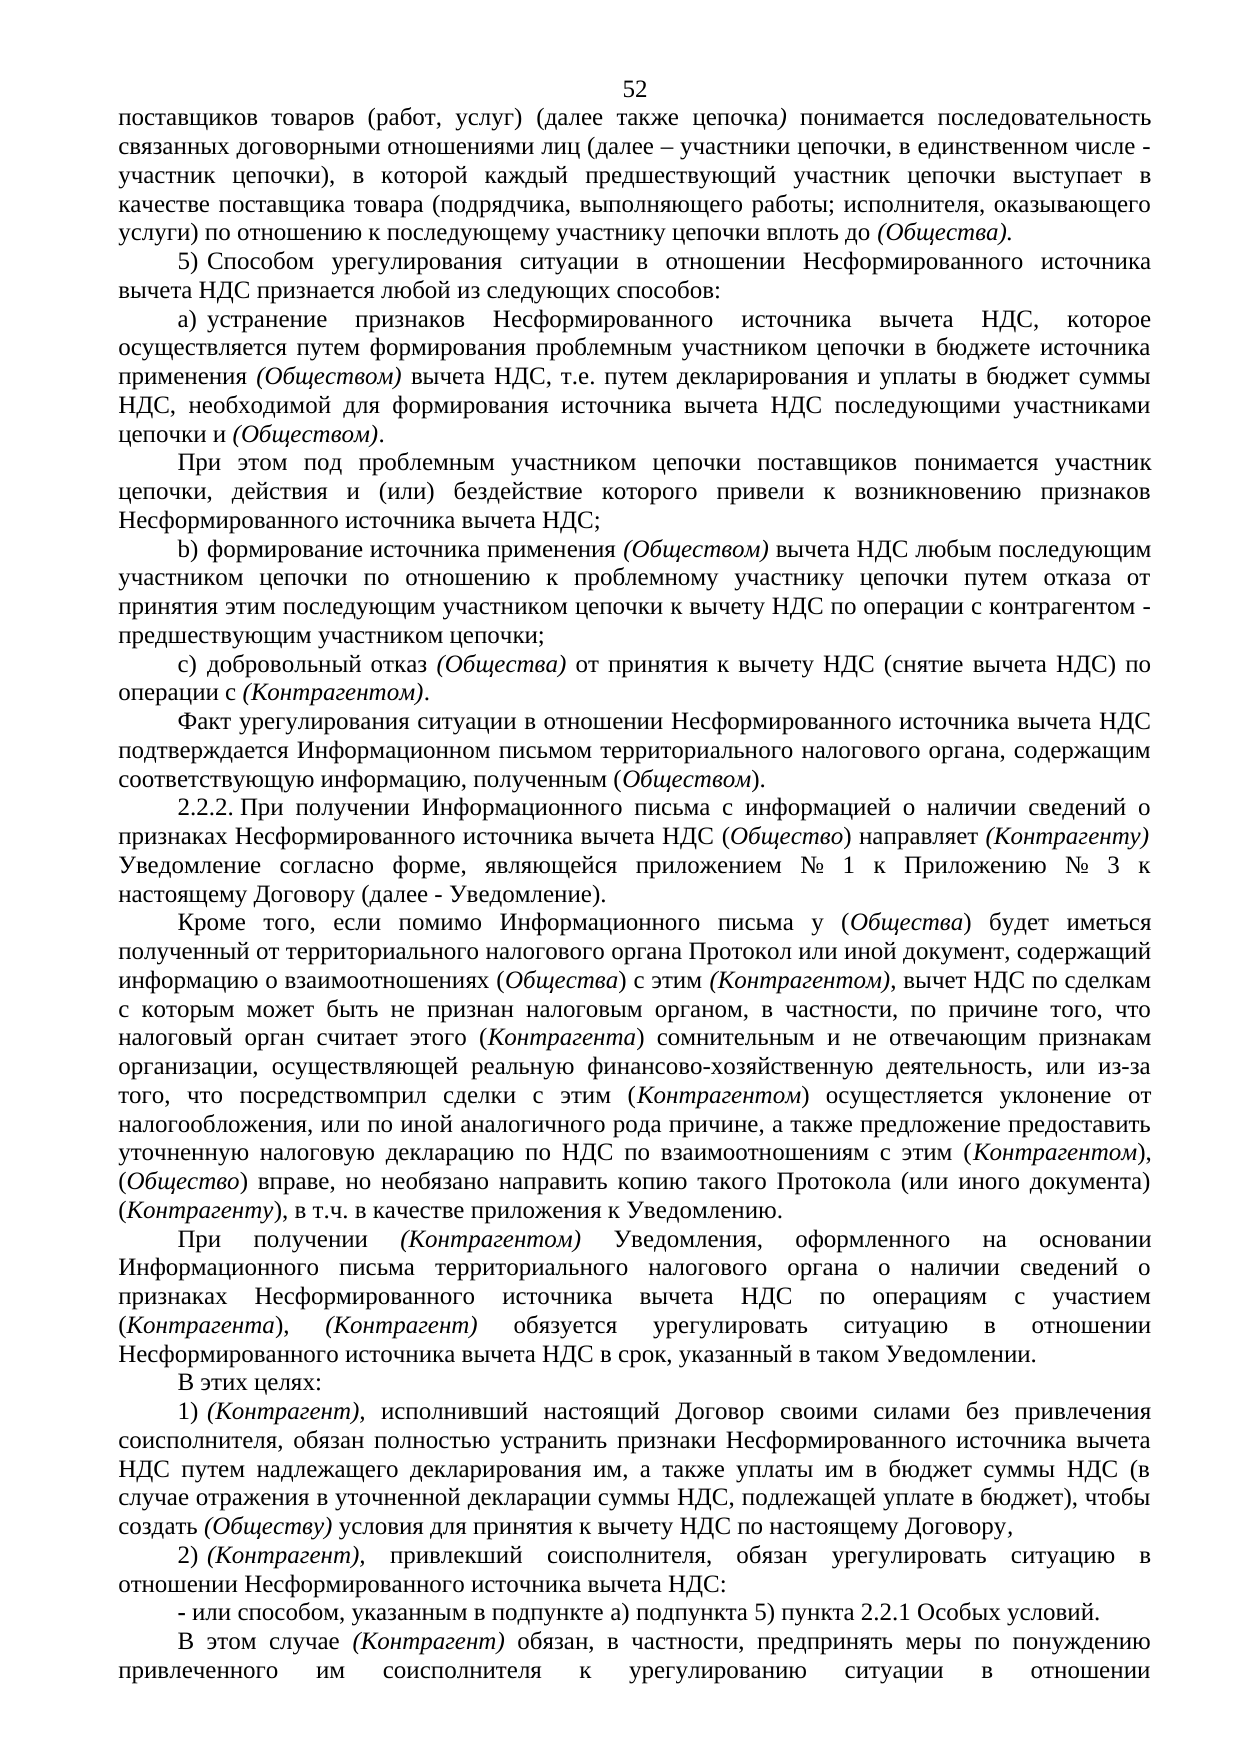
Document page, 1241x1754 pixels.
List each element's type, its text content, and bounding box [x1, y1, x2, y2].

text Кроме того, если помимо Информационного письма у (Общества) будет иметься полученный от территориального налогового органа Протокол или иной документ, содержащий информацию о взаимоотношениях (Общества) с этим (Контрагентом), вычет НДС по сделкам с которым может быть не признан налоговым органом, в частности, по причине того, что налоговый орган считает этого (Контрагента) сомнительным и не отвечающим признакам организации, осуществляющей реальную финансово-хозяйственную деятельность, или из-за того, что посредствомприл сделки с этим (Контрагентом) осущестляется уклонение от налогообложения, или по иной аналогичного рода причине, а также предложение предоставить уточненную налоговую декларацию по НДС по взаимоотношениям с этим (Контрагентом), (Общество) вправе, но необязано направить копию такого Протокола (или иного документа) (Контрагенту), в т.ч. в качестве приложения к Уведомлению. [118, 907, 1152, 1224]
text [118, 102, 1152, 246]
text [118, 1626, 1152, 1684]
list (Контрагент), исполнивший настоящий Договор своими силами без привлечения соисполнителя, обязан полностью устранить признаки Несформированного источника вычета НДС путем надлежащего декларирования им, а также уплаты им в бюджет суммы НДС (в случае отражения в уточненной декларации суммы НДС, подлежащей уплате в бюджет), чтобы создать (Обществу) условия для принятия к вычету НДС по настоящему Договору, [118, 1396, 1152, 1540]
text При этом под проблемным участником цепочки поставщиков понимается участник цепочки, действия и (или) бездействие которого привели к возникновению признаков Несформированного источника вычета НДС; [118, 447, 1152, 534]
text - или способом, указанным в подпункте a) подпункта 5) пункта 2.2.1 Особых условий. [118, 1597, 1152, 1626]
list (Контрагент), привлекший соисполнителя, обязан урегулировать ситуацию в отношении Несформированного источника вычета НДС: [118, 1540, 1152, 1597]
text В этих целях: [118, 1367, 1152, 1396]
text c) добровольный отказ (Общества) от принятия к вычету НДС (снятие вычета НДС) по операции с (Контрагентом). [118, 649, 1152, 706]
text b) формирование источника применения (Обществом) вычета НДС любым последующим участником цепочки по отношению к проблемному участнику цепочки путем отказа от принятия этим последующим участником цепочки к вычету НДС по операции с контрагентом - предшествующим участником цепочки; [118, 534, 1152, 649]
text 5) Способом урегулирования ситуации в отношении Несформированного источника вычета НДС признается любой из следующих способов: [118, 246, 1152, 304]
text a) устранение признаков Несформированного источника вычета НДС, которое осуществляется путем формирования проблемным участником цепочки в бюджете источника применения (Обществом) вычета НДС, т.е. путем декларирования и уплаты в бюджет суммы НДС, необходимой для формирования источника вычета НДС последующими участниками цепочки и (Обществом). [118, 304, 1152, 447]
text При получении (Контрагентом) Уведомления, оформленного на основании Информационного письма территориального налогового органа о наличии сведений о признаках Несформированного источника вычета НДС по операциям с участием (Контрагента), (Контрагент) обязуется урегулировать ситуацию в отношении Несформированного источника вычета НДС в срок, указанный в таком Уведомлении. [118, 1224, 1152, 1367]
text 2.2.2. При получении Информационного письма с информацией о наличии сведений о признаках Несформированного источника вычета НДС (Общество) направляет (Контрагенту) Уведомление согласно форме, являющейся приложением № 1 к Приложению № 3 к настоящему Договору (далее - Уведомление). [118, 792, 1152, 907]
text Факт урегулирования ситуации в отношении Несформированного источника вычета НДС подтверждается Информационном письмом территориального налогового органа, содержащим соответствующую информацию, полученным (Обществом). [118, 706, 1152, 792]
